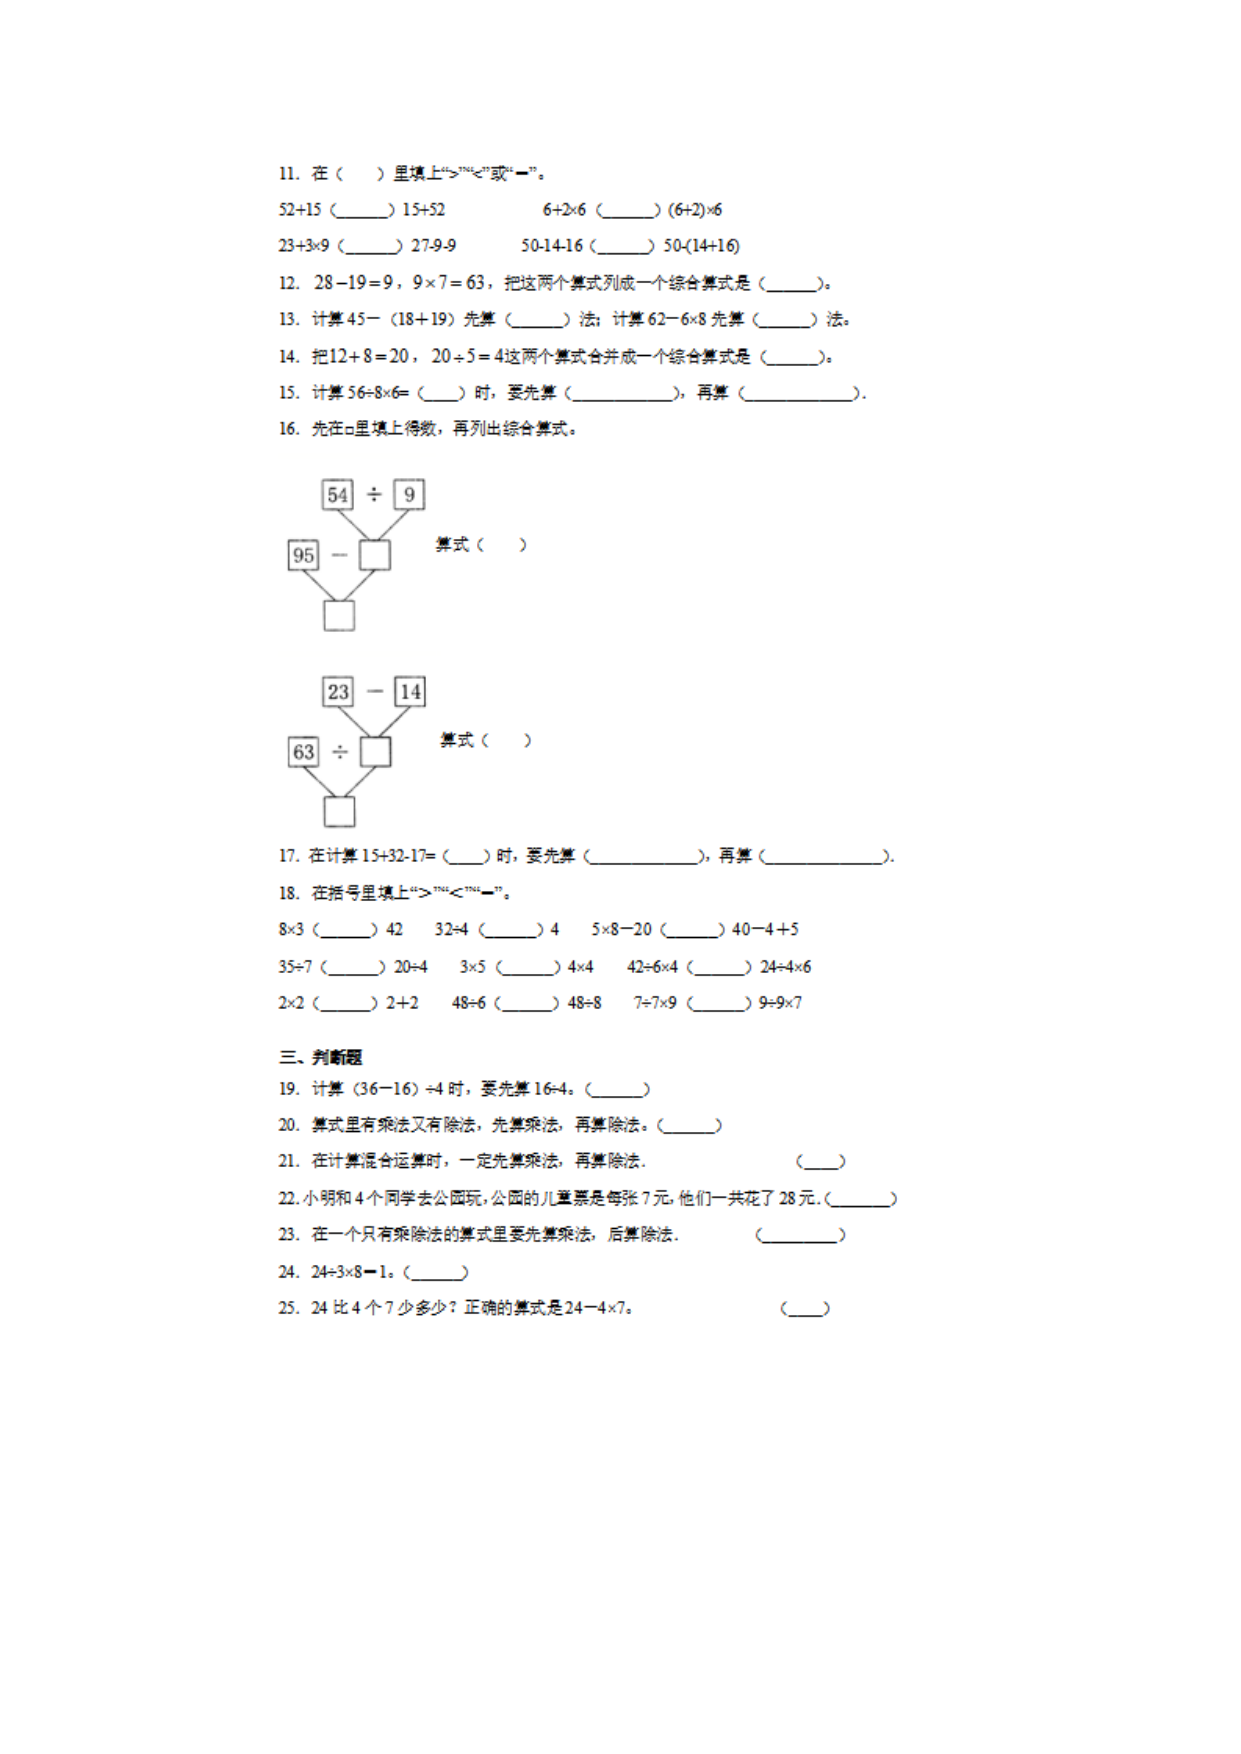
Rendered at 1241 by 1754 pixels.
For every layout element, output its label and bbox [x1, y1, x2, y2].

picture [246, 162, 994, 1325]
